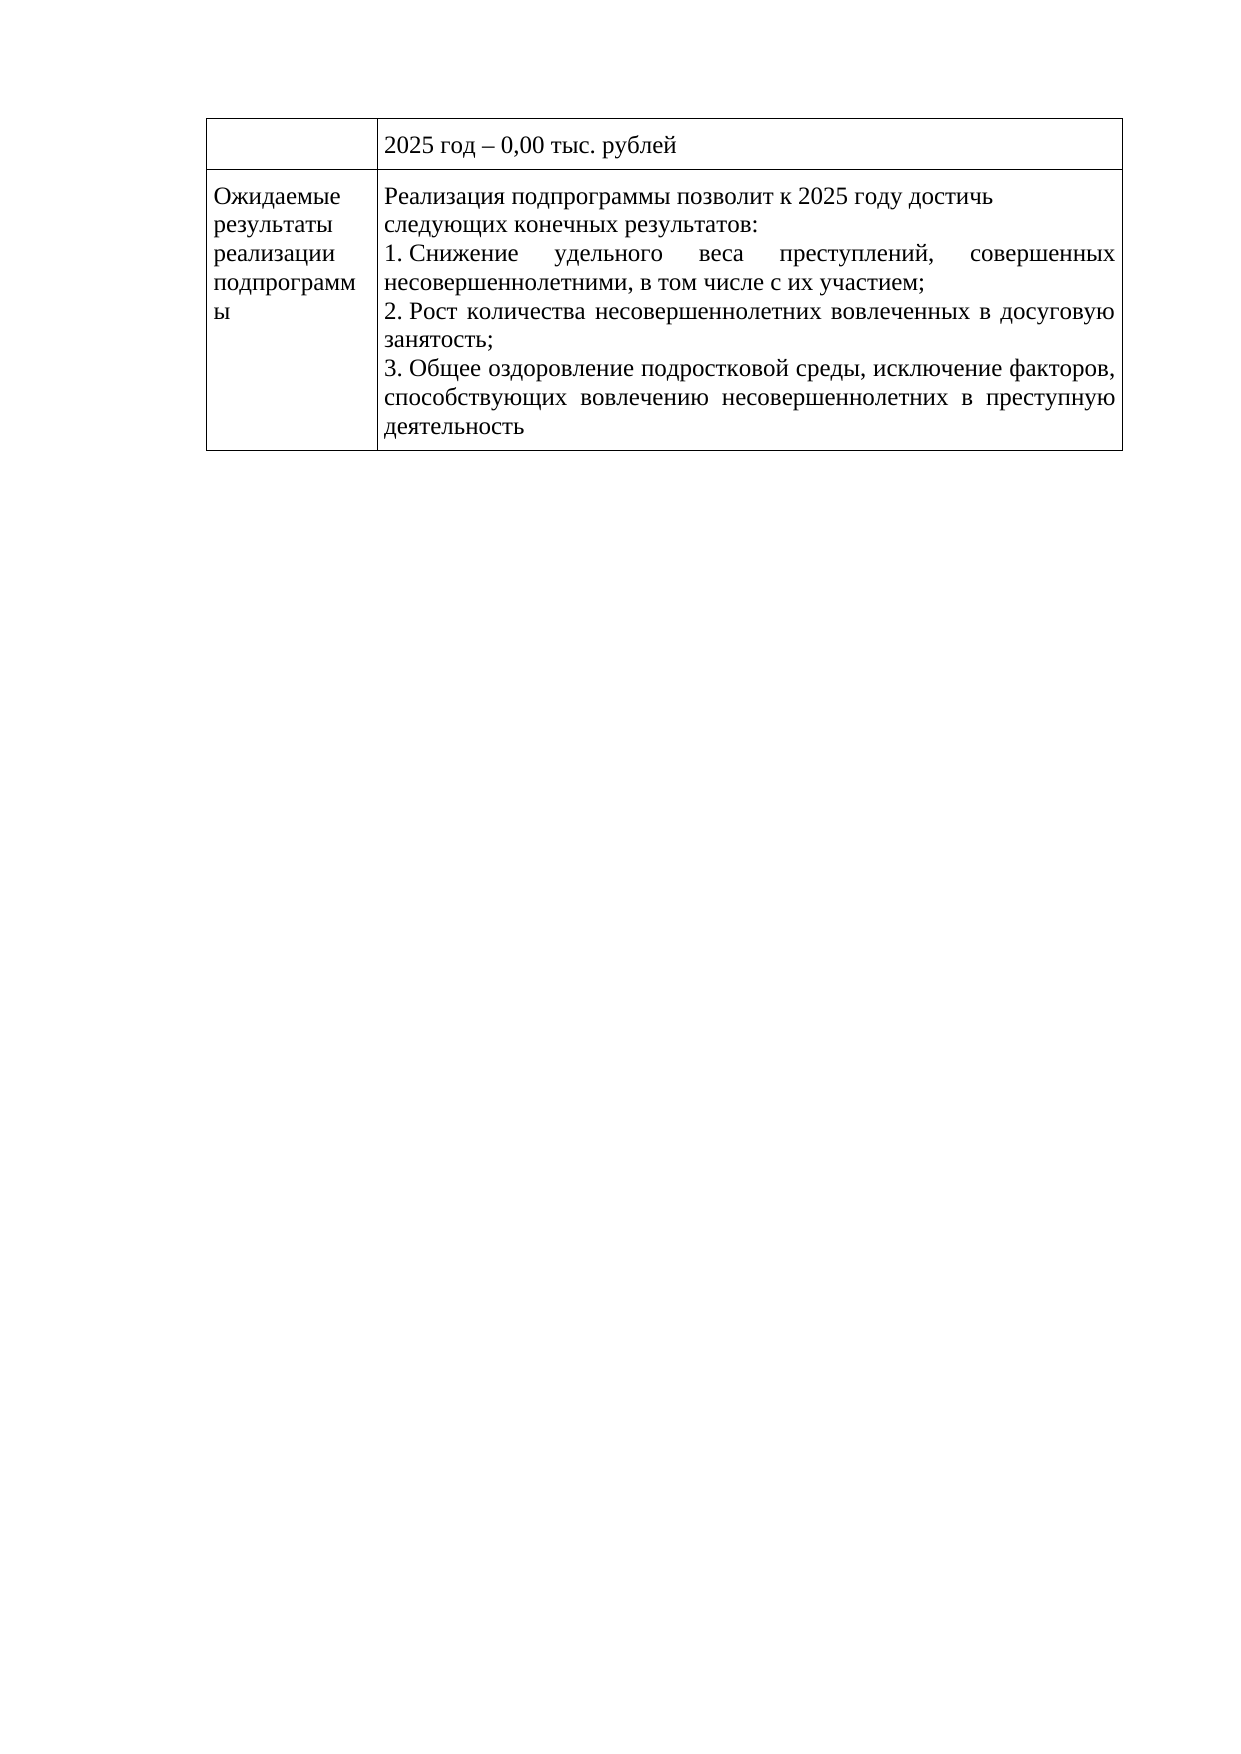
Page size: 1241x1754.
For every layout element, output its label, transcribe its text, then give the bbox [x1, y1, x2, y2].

table_cell Реализация подпрограммы позволит к 2025 году достичь следующих конечных результатов: 1. Снижение удельного веса преступлений, совершенных несовершеннолетними, в том числе с их участием; 2. Рост количества несовершеннолетних вовлеченных в досуговую занятость; 3. Общее оздоровление подростковой среды, исключение факторов, способствующих вовлечению несовершеннолетних в преступную деятельность [378, 170, 1122, 450]
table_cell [207, 119, 377, 169]
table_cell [378, 119, 1122, 169]
table_cell Ожидаемые результаты реализации подпрограммы [207, 170, 377, 450]
